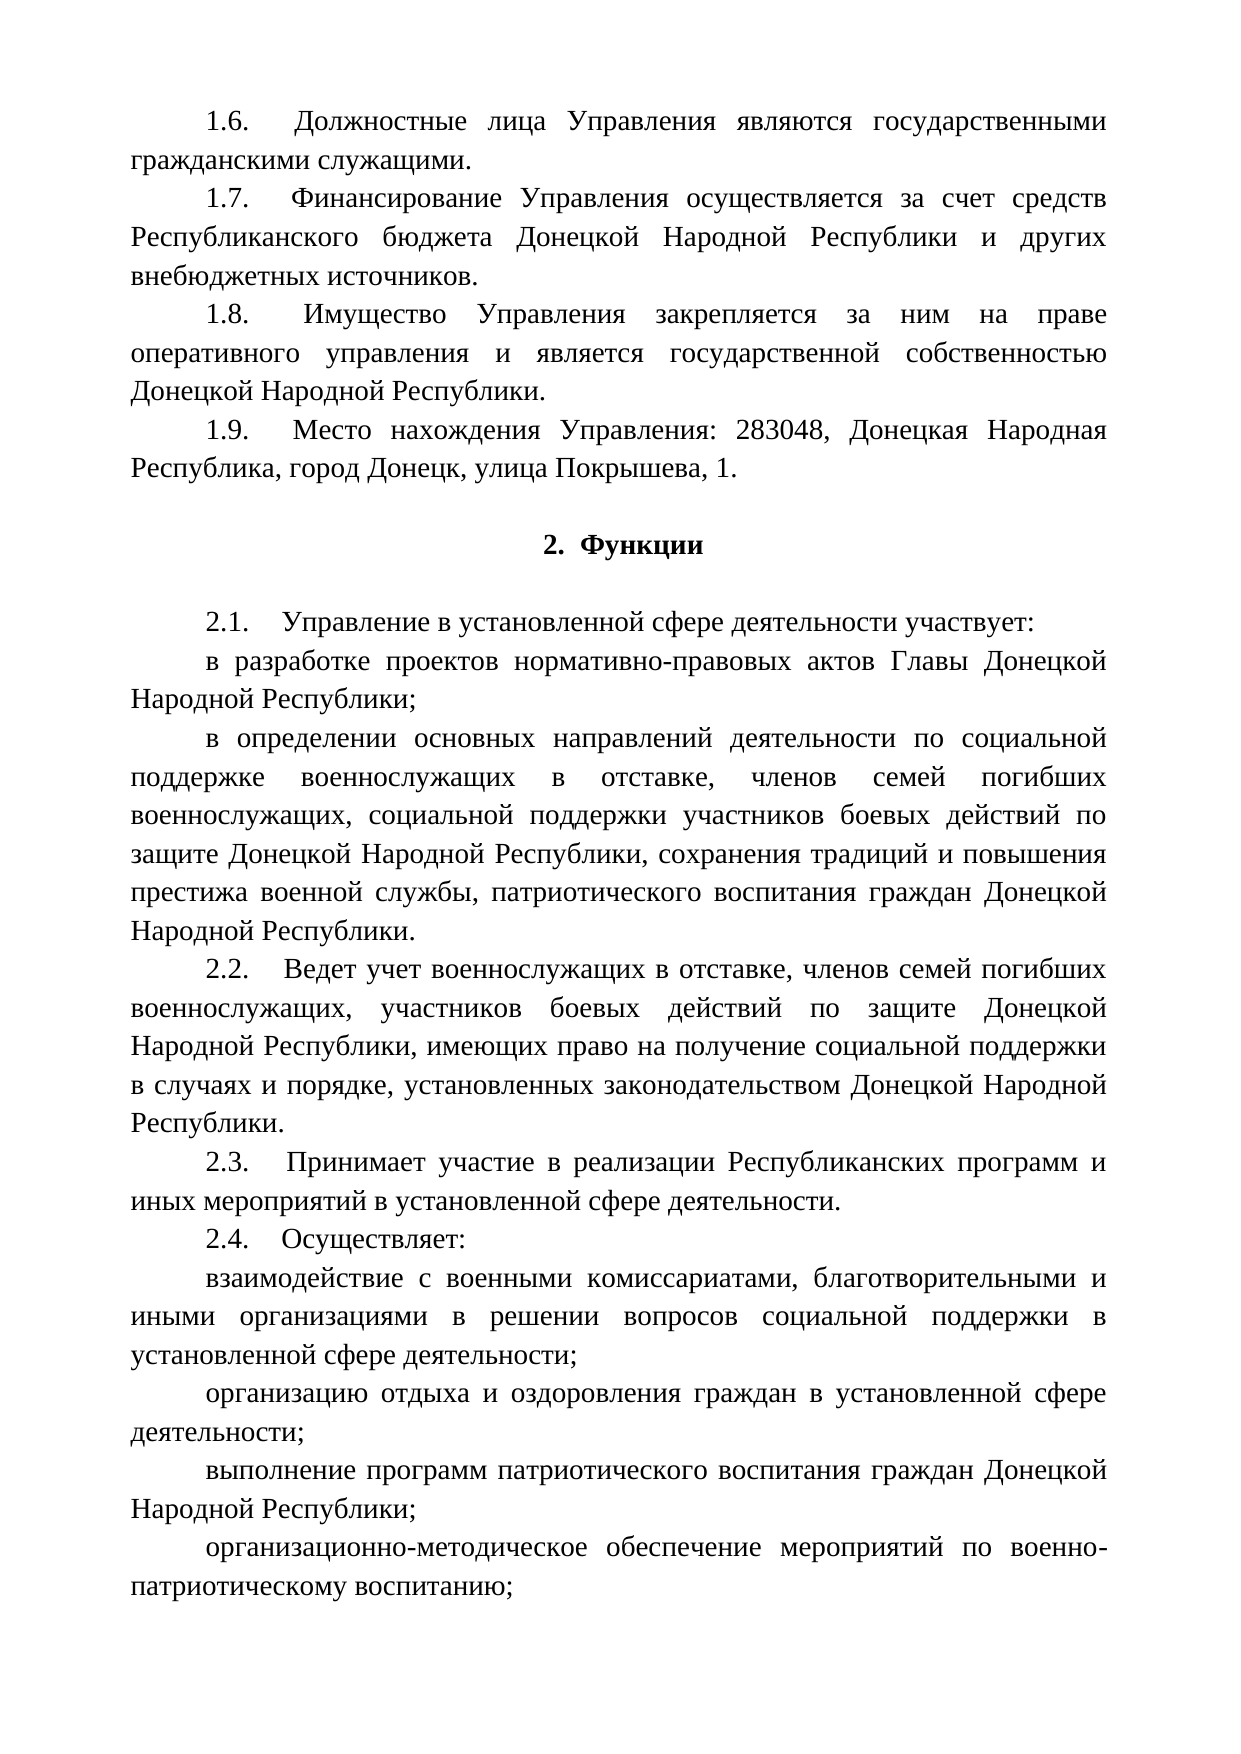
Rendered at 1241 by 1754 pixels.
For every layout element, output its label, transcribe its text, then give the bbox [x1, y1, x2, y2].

text в определении основных направлений деятельности по социальной поддержке военнослужащих в отставке, членов семей погибших военнослужащих, социальной поддержки участников боевых действий по защите Донецкой Народной Республики, сохранения традиций и повышения престижа военной службы, патриотического воспитания граждан Донецкой Народной Республики. [130, 720, 1108, 946]
text организацию отдыха и оздоровления граждан в установленной сфере деятельности; [130, 1375, 1108, 1447]
list Принимает участие в реализации Республиканских программ и иных мероприятий в установленной сфере деятельности. [130, 1144, 1108, 1216]
text выполнение программ патриотического воспитания граждан Донецкой Народной Республики; [130, 1452, 1108, 1524]
list Ведет учет военнослужащих в отставке, членов семей погибших военнослужащих, участников боевых действий по защите Донецкой Народной Республики, имеющих право на получение социальной поддержки в случаях и порядке, установленных законодательством Донецкой Народной Республики. [130, 951, 1108, 1139]
list Должностные лица Управления являются государственными гражданскими служащими. [130, 103, 1108, 176]
list Осуществляет: [130, 1221, 1112, 1255]
list Финансирование Управления осуществляется за счет средств Республиканского бюджета Донецкой Народной Республики и других внебюджетных источников. [130, 181, 1108, 291]
list Имущество Управления закрепляется за ним на праве оперативного управления и является государственной собственностью Донецкой Народной Республики. [130, 296, 1108, 407]
list Управление в установленной сфере деятельности участвует: [130, 604, 1112, 638]
text взаимодействие с военными комиссариатами, благотворительными и иными организациями в решении вопросов социальной поддержки в установленной сфере деятельности; [130, 1260, 1108, 1370]
list Функции [543, 527, 1112, 561]
list Место нахождения Управления: 283048, Донецкая Народная Республика, город Донецк, улица Покрышева, 1. [130, 412, 1108, 484]
text организационно-методическое обеспечение мероприятий по военнопатриотическому воспитанию; [130, 1529, 1108, 1602]
text в разработке проектов нормативно-правовых актов Главы Донецкой Народной Республики; [130, 643, 1108, 715]
